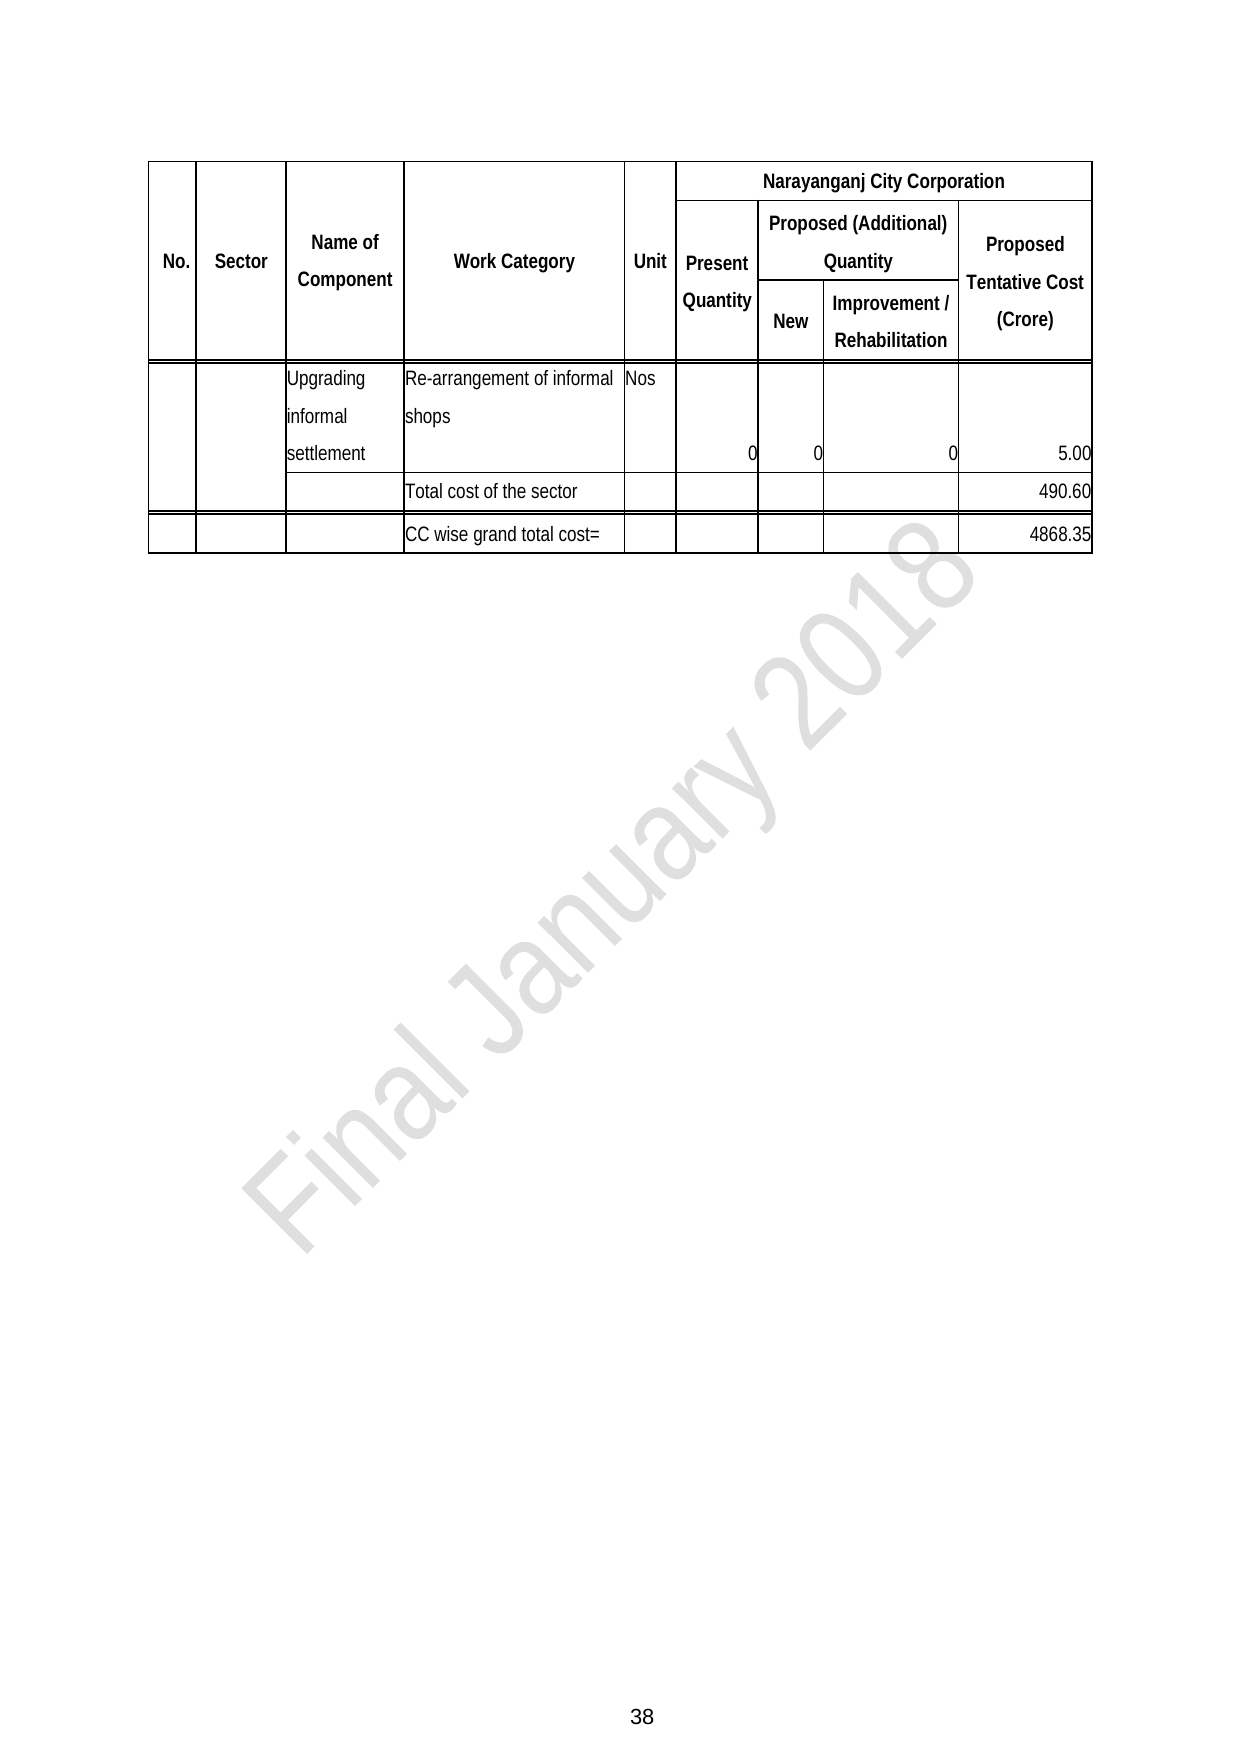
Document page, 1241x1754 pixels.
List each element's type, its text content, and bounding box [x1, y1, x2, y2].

table_cell [625, 473, 675, 510]
table_cell Nos [625, 364, 675, 472]
table_header Work Category [405, 162, 624, 359]
table_cell New [759, 281, 823, 359]
table_cell Present Quantity [677, 201, 757, 359]
table_cell Improvement / Rehabilitation [824, 281, 958, 359]
table_cell 0 [677, 364, 757, 472]
table_cell 4868.35 [959, 515, 1091, 552]
table_cell [149, 515, 195, 552]
table_header No. [149, 162, 195, 359]
table_cell 0 [824, 364, 958, 472]
table_cell CC wise grand total cost= [405, 515, 624, 552]
table_cell 0 [759, 364, 823, 472]
table_header Name of Component [287, 162, 403, 359]
table_cell [287, 515, 403, 552]
table_cell 490.60 [959, 473, 1091, 510]
table_header Sector [197, 162, 285, 359]
table_cell Proposed (Additional) Quantity [759, 201, 958, 279]
table_cell [759, 515, 823, 552]
table_cell 5.00 [959, 364, 1091, 472]
table_cell Proposed Tentative Cost (Crore) [959, 201, 1091, 359]
table_header Unit [625, 162, 675, 359]
table_cell [197, 515, 285, 552]
table_cell [759, 473, 823, 510]
table_cell Total cost of the sector [405, 473, 624, 510]
table_cell [824, 515, 958, 552]
table_header Narayanganj City Corporation [677, 162, 1091, 199]
table_cell [287, 473, 403, 510]
table_cell [625, 515, 675, 552]
table_cell [677, 515, 757, 552]
table_cell Re-arrangement of informal shops [405, 364, 624, 472]
table_cell [824, 473, 958, 510]
table_cell Upgrading informal settlement [287, 364, 403, 472]
table_cell [677, 473, 757, 510]
